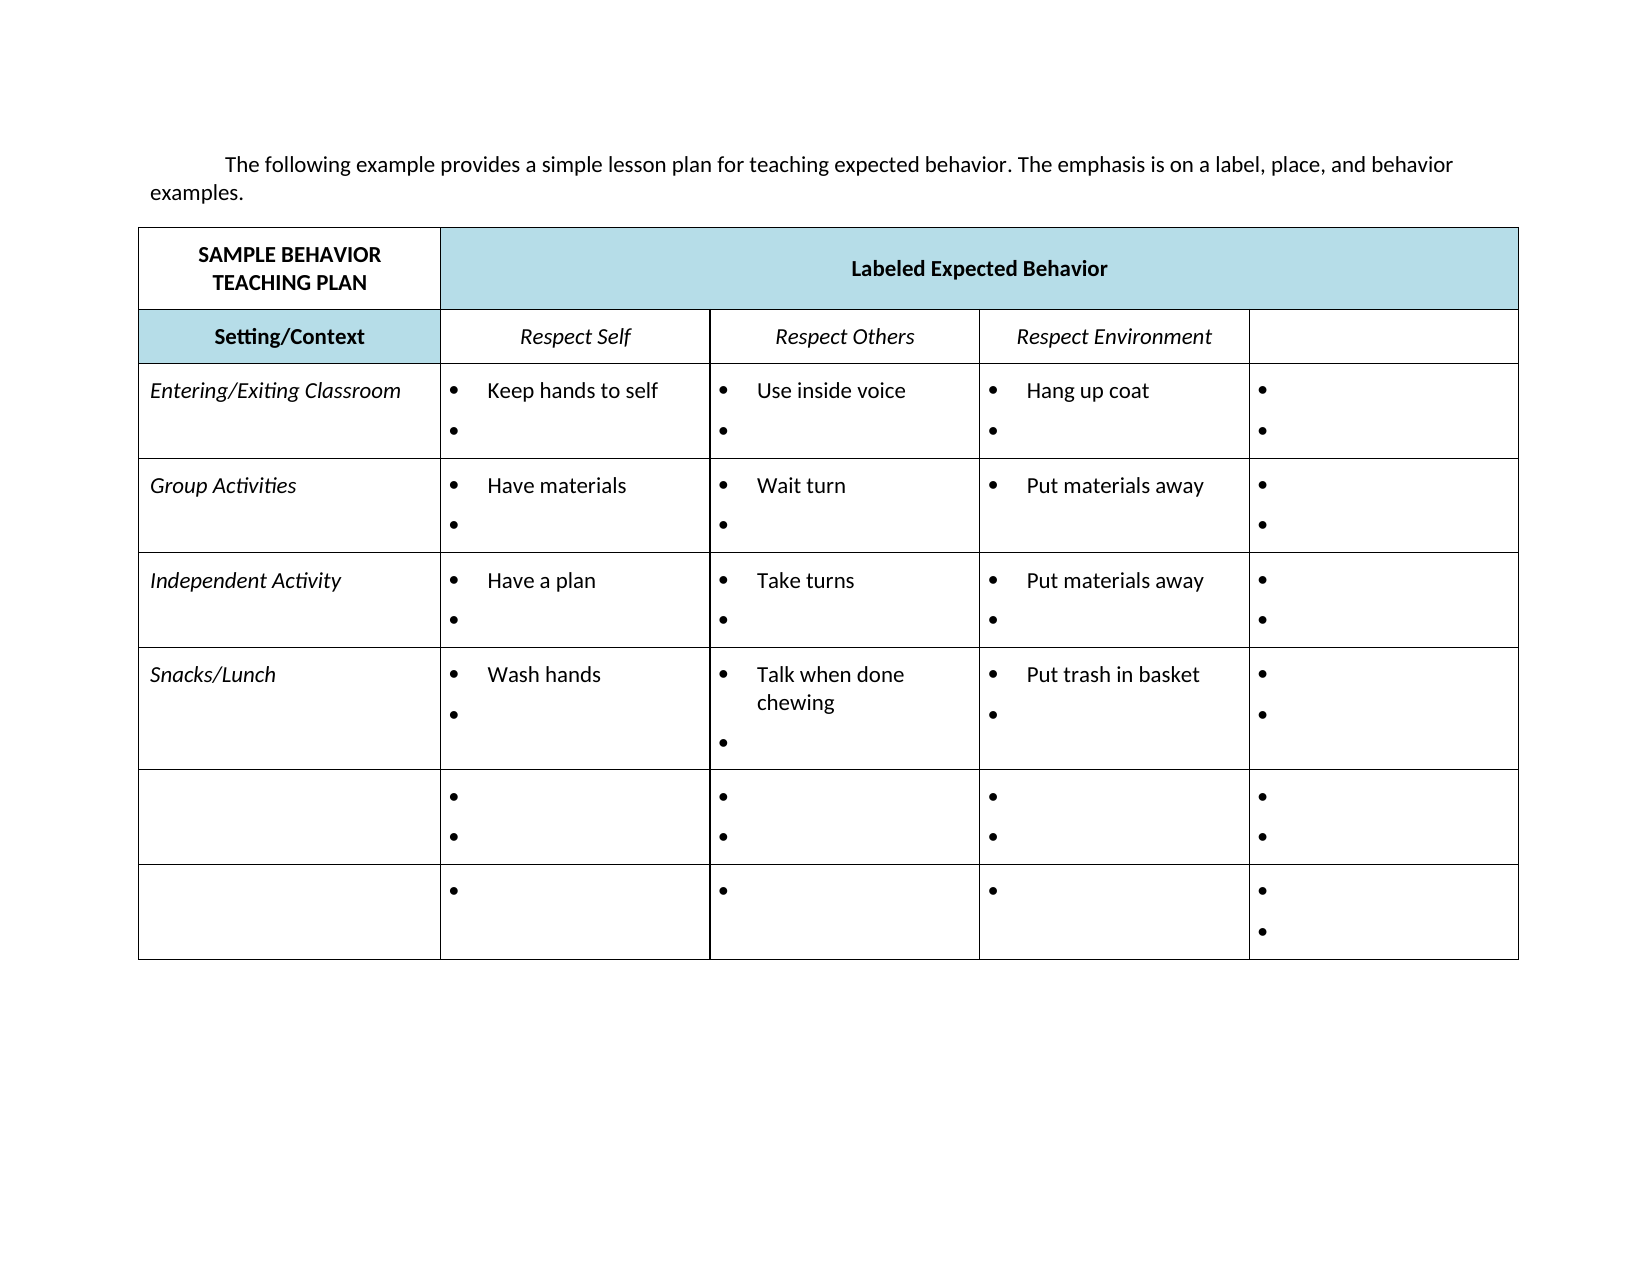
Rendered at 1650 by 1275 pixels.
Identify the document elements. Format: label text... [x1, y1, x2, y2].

table_cell Use inside voice [711, 364, 979, 458]
table_cell [139, 770, 440, 864]
table_cell [441, 770, 709, 864]
table_cell Take turns [711, 553, 979, 647]
text The following example provides a simple lesson plan for teaching expected behavior. The emphasis is on a label, place, and behavior examples. [150, 150, 1500, 206]
table_cell [1250, 648, 1518, 769]
table_cell Snacks/Lunch [139, 648, 440, 769]
table_cell [711, 770, 979, 864]
table_cell [980, 865, 1249, 958]
table_cell [1250, 865, 1518, 958]
table_cell Put materials away [980, 553, 1249, 647]
table_cell Respect Others [711, 310, 979, 363]
table_cell [441, 865, 709, 958]
table_cell [1250, 770, 1518, 864]
table_cell Independent Activity [139, 553, 440, 647]
table_header SAMPLE BEHAVIOR TEACHING PLAN [139, 228, 440, 309]
table_cell Wash hands [441, 648, 709, 769]
table_cell Wait turn [711, 459, 979, 552]
table_cell Hang up coat [980, 364, 1249, 458]
table_cell Entering/Exiting Classroom [139, 364, 440, 458]
table_cell [1250, 364, 1518, 458]
table_cell Respect Environment [980, 310, 1249, 363]
table_cell [1250, 553, 1518, 647]
table_cell Respect Self [441, 310, 709, 363]
table_cell [139, 865, 440, 958]
table_cell Group Activities [139, 459, 440, 552]
table_cell [711, 865, 979, 958]
table_cell Put materials away [980, 459, 1249, 552]
table_cell Setting/Context [139, 310, 440, 363]
table_cell Have materials [441, 459, 709, 552]
table_cell [1250, 459, 1518, 552]
table_cell [980, 770, 1249, 864]
table_cell Put trash in basket [980, 648, 1249, 769]
table_cell Keep hands to self [441, 364, 709, 458]
table_cell [1250, 310, 1518, 363]
table_cell Have a plan [441, 553, 709, 647]
table_header Labeled Expected Behavior [441, 228, 1518, 309]
table_cell Talk when done chewing [711, 648, 979, 769]
